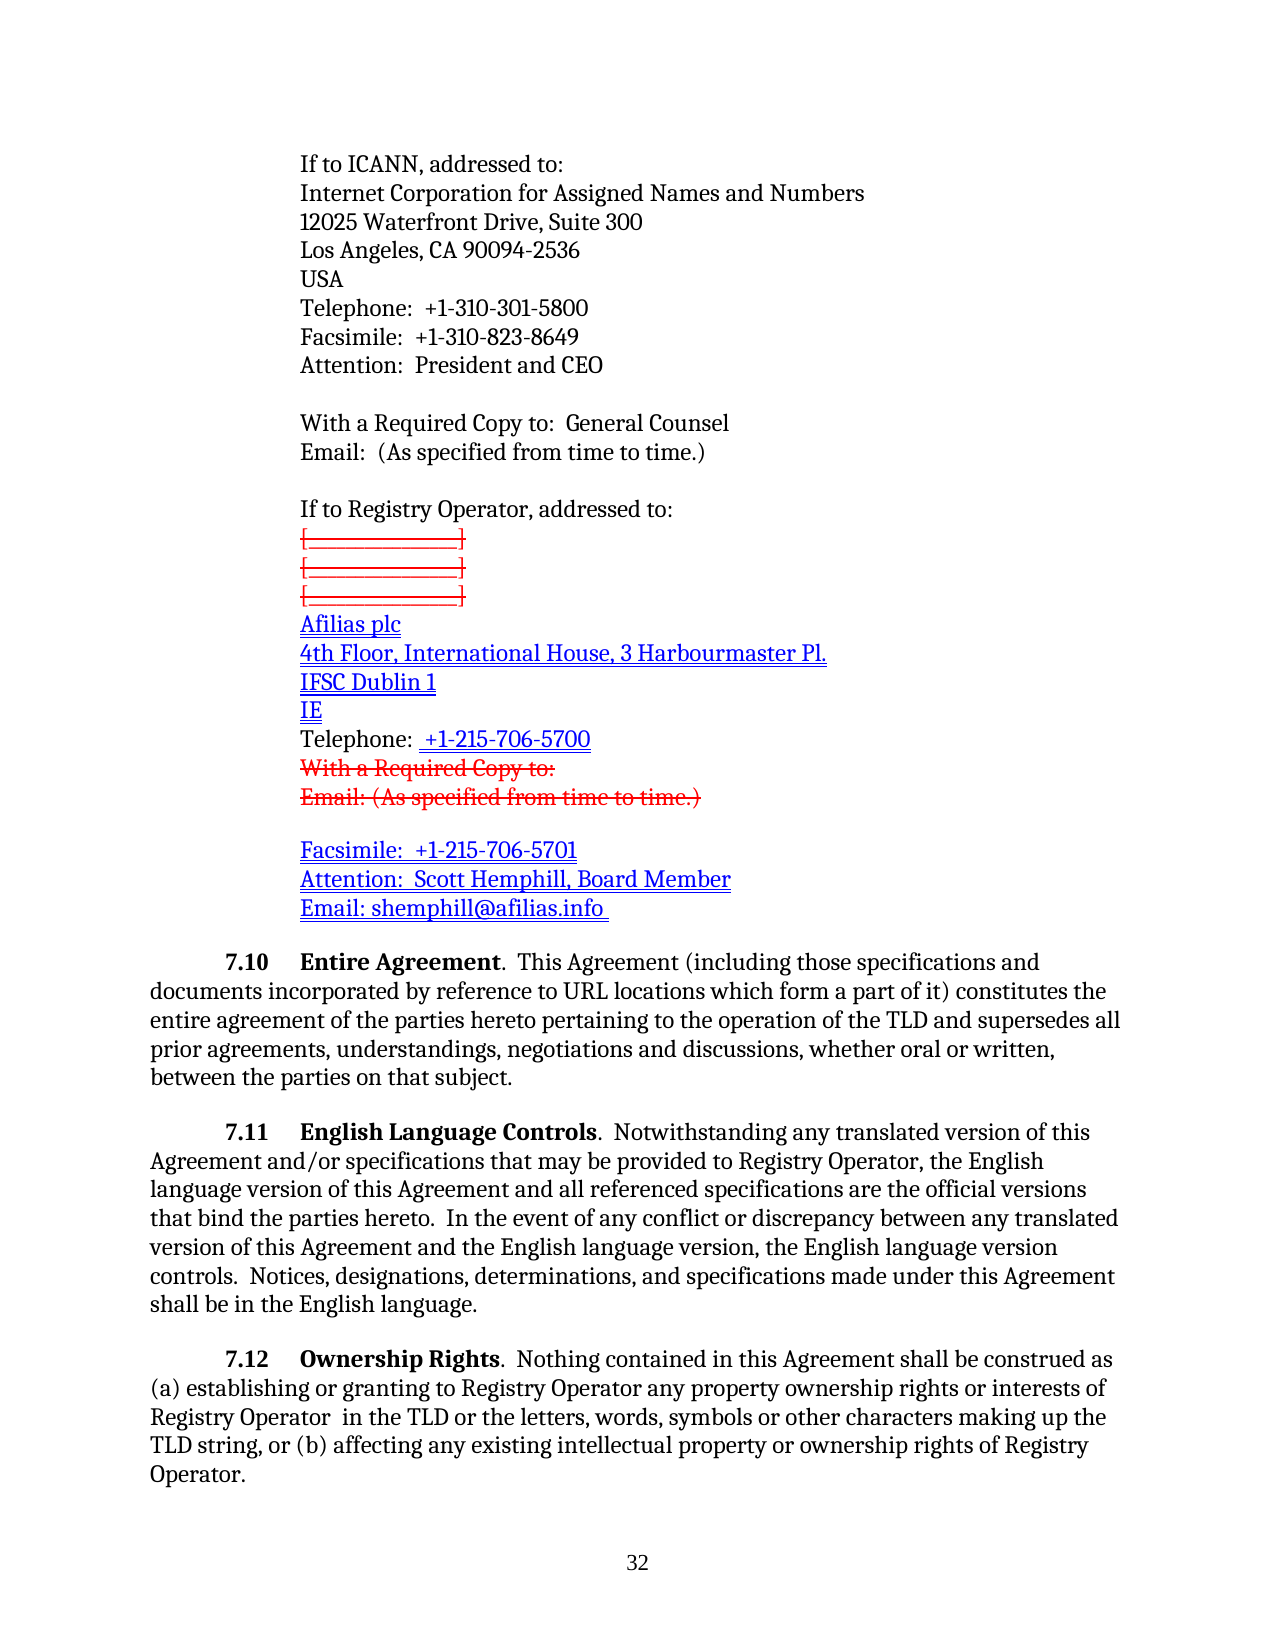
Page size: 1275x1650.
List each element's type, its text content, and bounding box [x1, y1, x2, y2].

text Facsimile: +1-215-706-5701 Attention: Scott Hemphill, Board Member [300, 836, 1125, 894]
text IFSC Dublin 1 [300, 667, 1125, 696]
text Entire Agreement. This Agreement (including those specifications and documents incorporated by reference to URL locations which form a part of it) constitutes the entire agreement of the parties hereto pertaining to the operation of the TLD and supersedes all prior agreements, understandings, negotiations and discussions, whether oral or written, between the parties on that subject. [150, 947, 1125, 1092]
text Email: shemphill@afilias.info [300, 894, 1125, 922]
text Ownership Rights. Nothing contained in this Agreement shall be construed as (a) establishing or granting to Registry Operator any property ownership rights or interests of Registry Operator in the TLD or the letters, words, symbols or other characters making up the TLD string, or (b) affecting any existing intellectual property or ownership rights of Registry Operator. [150, 1344, 1125, 1489]
text IE [300, 696, 1125, 725]
text USA Telephone: +1-310-301-5800 Facsimile: +1-310-823-8649 Attention: President and CEO With a Required Copy to: General Counsel Email: (As specified from time to time.) If to Registry Operator, addressed to: [________________] [________________] [________________] Afilias plc [300, 265, 1125, 639]
text English Language Controls. Notwithstanding any translated version of this Agreement and/or specifications that may be provided to Registry Operator, the English language version of this Agreement and all referenced specifications are the official versions that bind the parties hereto. In the event of any conflict or discrepancy between any translated version of this Agreement and the English language version, the English language version controls. Notices, designations, determinations, and specifications made under this Agreement shall be in the English language. [150, 1117, 1125, 1319]
text If to ICANN, addressed to: Internet Corporation for Assigned Names and Numbers 12025 Waterfront Drive, Suite 300 Los Angeles, CA 90094-2536 [300, 150, 1125, 265]
text 4th Floor, International House, 3 Harbourmaster Pl. [300, 639, 1125, 667]
text Telephone: +1-215-706-5700 [300, 725, 1125, 754]
text With a Required Copy to: Email: (As specified from time to time.) [300, 754, 1125, 811]
